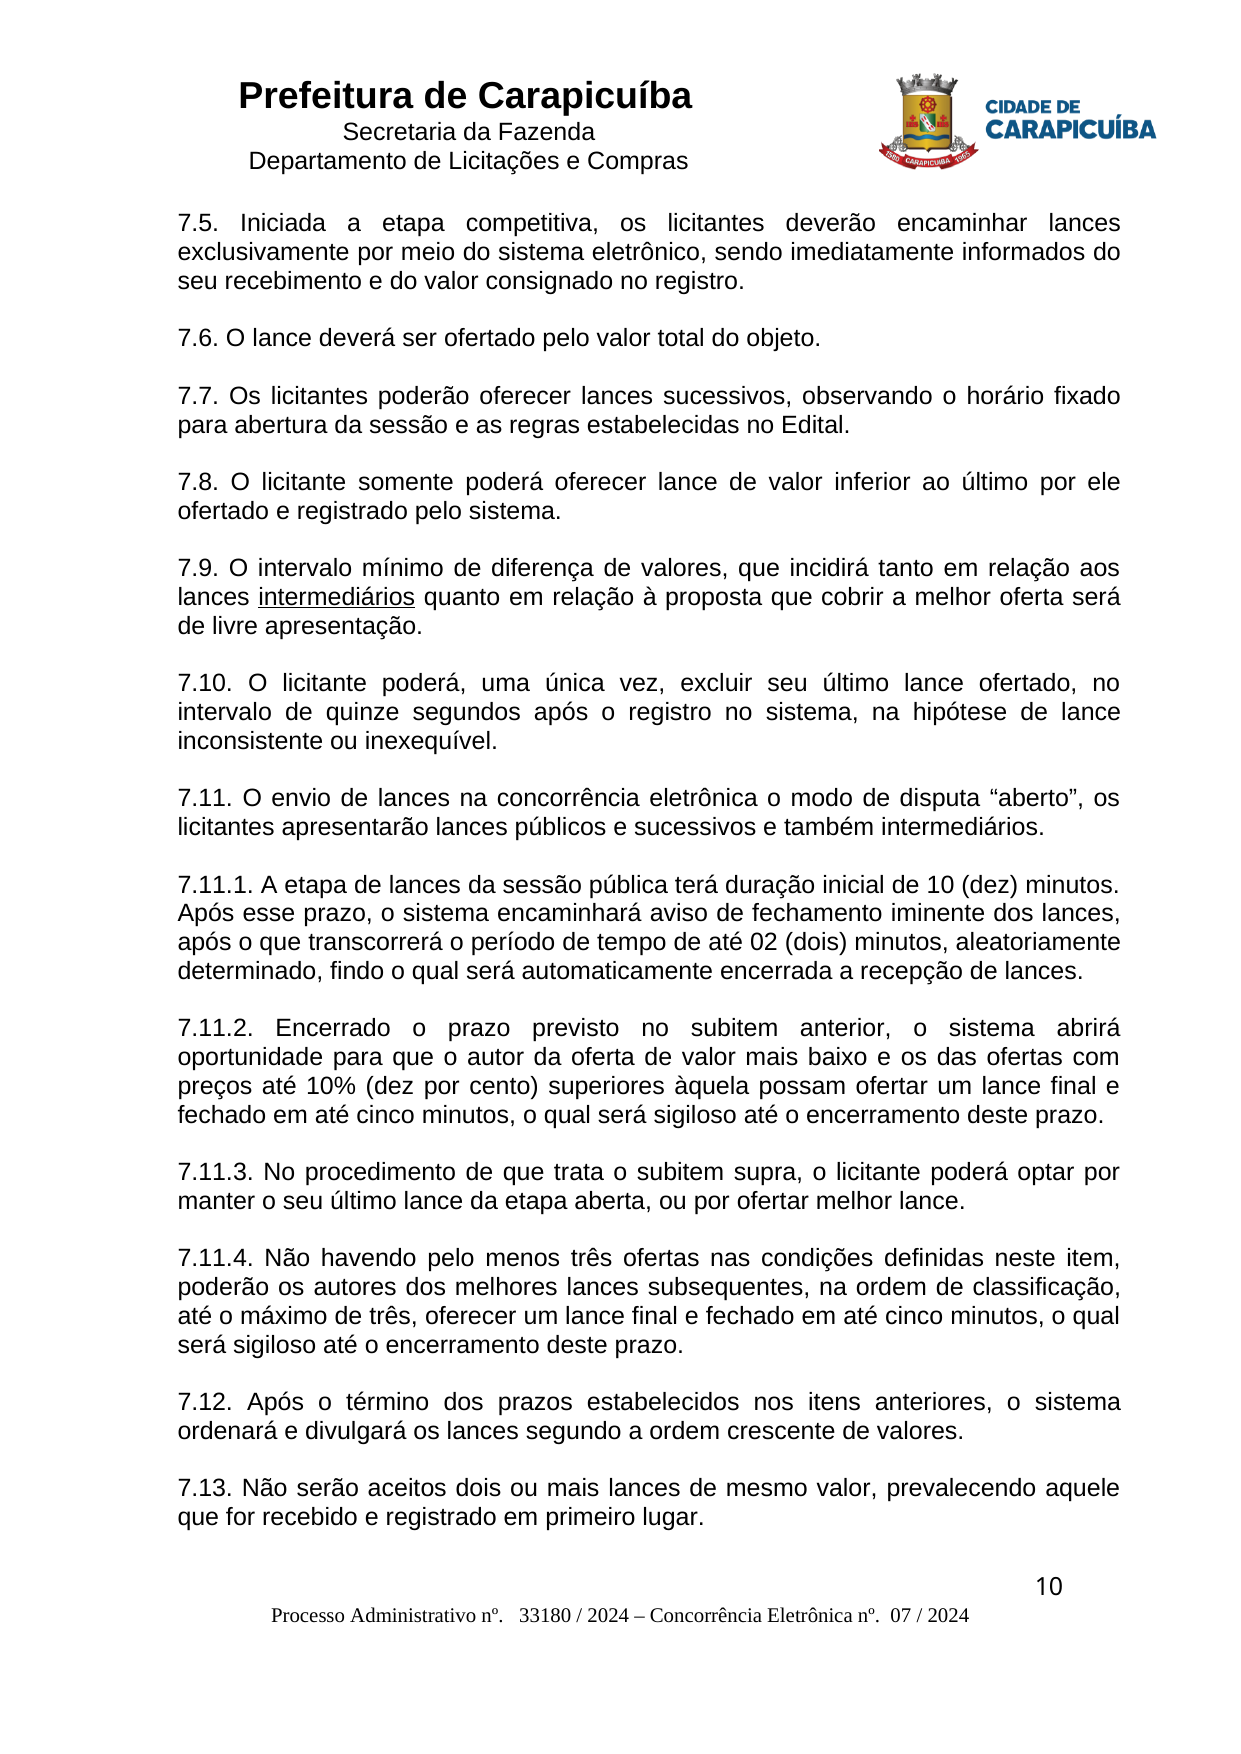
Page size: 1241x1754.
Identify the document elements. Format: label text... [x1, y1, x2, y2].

text 7.6. O lance deverá ser ofertado pelo valor total do objeto. [177, 323, 1122, 352]
picture [877, 65, 1159, 172]
text 7.11.2. Encerrado o prazo previsto no subitem anterior, o sistema abrirá oportunidade para que o autor da oferta de valor mais baixo e os das ofertas com preços até 10% (dez por cento) superiores àquela possam ofertar um lance final e fechado em até cinco minutos, o qual será sigiloso até o encerramento deste prazo. [177, 1013, 1122, 1128]
text 7.10. O licitante poderá, uma única vez, excluir seu último lance ofertado, no intervalo de quinze segundos após o registro no sistema, na hipótese de lance inconsistente ou inexequível. [177, 668, 1122, 755]
text 7.8. O licitante somente poderá oferecer lance de valor inferior ao último por ele ofertado e registrado pelo sistema. [177, 467, 1122, 525]
text 7.9. O intervalo mínimo de diferença de valores, que incidirá tanto em relação aos lances intermediários quanto em relação à proposta que cobrir a melhor oferta será de livre apresentação. [177, 553, 1122, 640]
text 7.12. Após o término dos prazos estabelecidos nos itens anteriores, o sistema ordenará e divulgará os lances segundo a ordem crescente de valores. [177, 1387, 1122, 1445]
text 7.5. Iniciada a etapa competitiva, os licitantes deverão encaminhar lances exclusivamente por meio do sistema eletrônico, sendo imediatamente informados do seu recebimento e do valor consignado no registro. [177, 208, 1122, 295]
text 7.7. Os licitantes poderão oferecer lances sucessivos, observando o horário fixado para abertura da sessão e as regras estabelecidas no Edital. [177, 381, 1122, 438]
text 7.11.3. No procedimento de que trata o subitem supra, o licitante poderá optar por manter o seu último lance da etapa aberta, ou por ofertar melhor lance. [177, 1157, 1122, 1215]
text 7.11.1. A etapa de lances da sessão pública terá duração inicial de 10 (dez) minutos. Após esse prazo, o sistema encaminhará aviso de fechamento iminente dos lances, após o que transcorrerá o período de tempo de até 02 (dois) minutos, aleatoriamente determinado, findo o qual será automaticamente encerrada a recepção de lances. [177, 870, 1122, 985]
text 7.13. Não serão aceitos dois ou mais lances de mesmo valor, prevalecendo aquele que for recebido e registrado em primeiro lugar. [177, 1473, 1122, 1531]
text 7.11. O envio de lances na concorrência eletrônica o modo de disputa “aberto”, os licitantes apresentarão lances públicos e sucessivos e também intermediários. [177, 783, 1122, 841]
text 7.11.4. Não havendo pelo menos três ofertas nas condições definidas neste item, poderão os autores dos melhores lances subsequentes, na ordem de classificação, até o máximo de três, oferecer um lance final e fechado em até cinco minutos, o qual será sigiloso até o encerramento deste prazo. [177, 1243, 1122, 1358]
